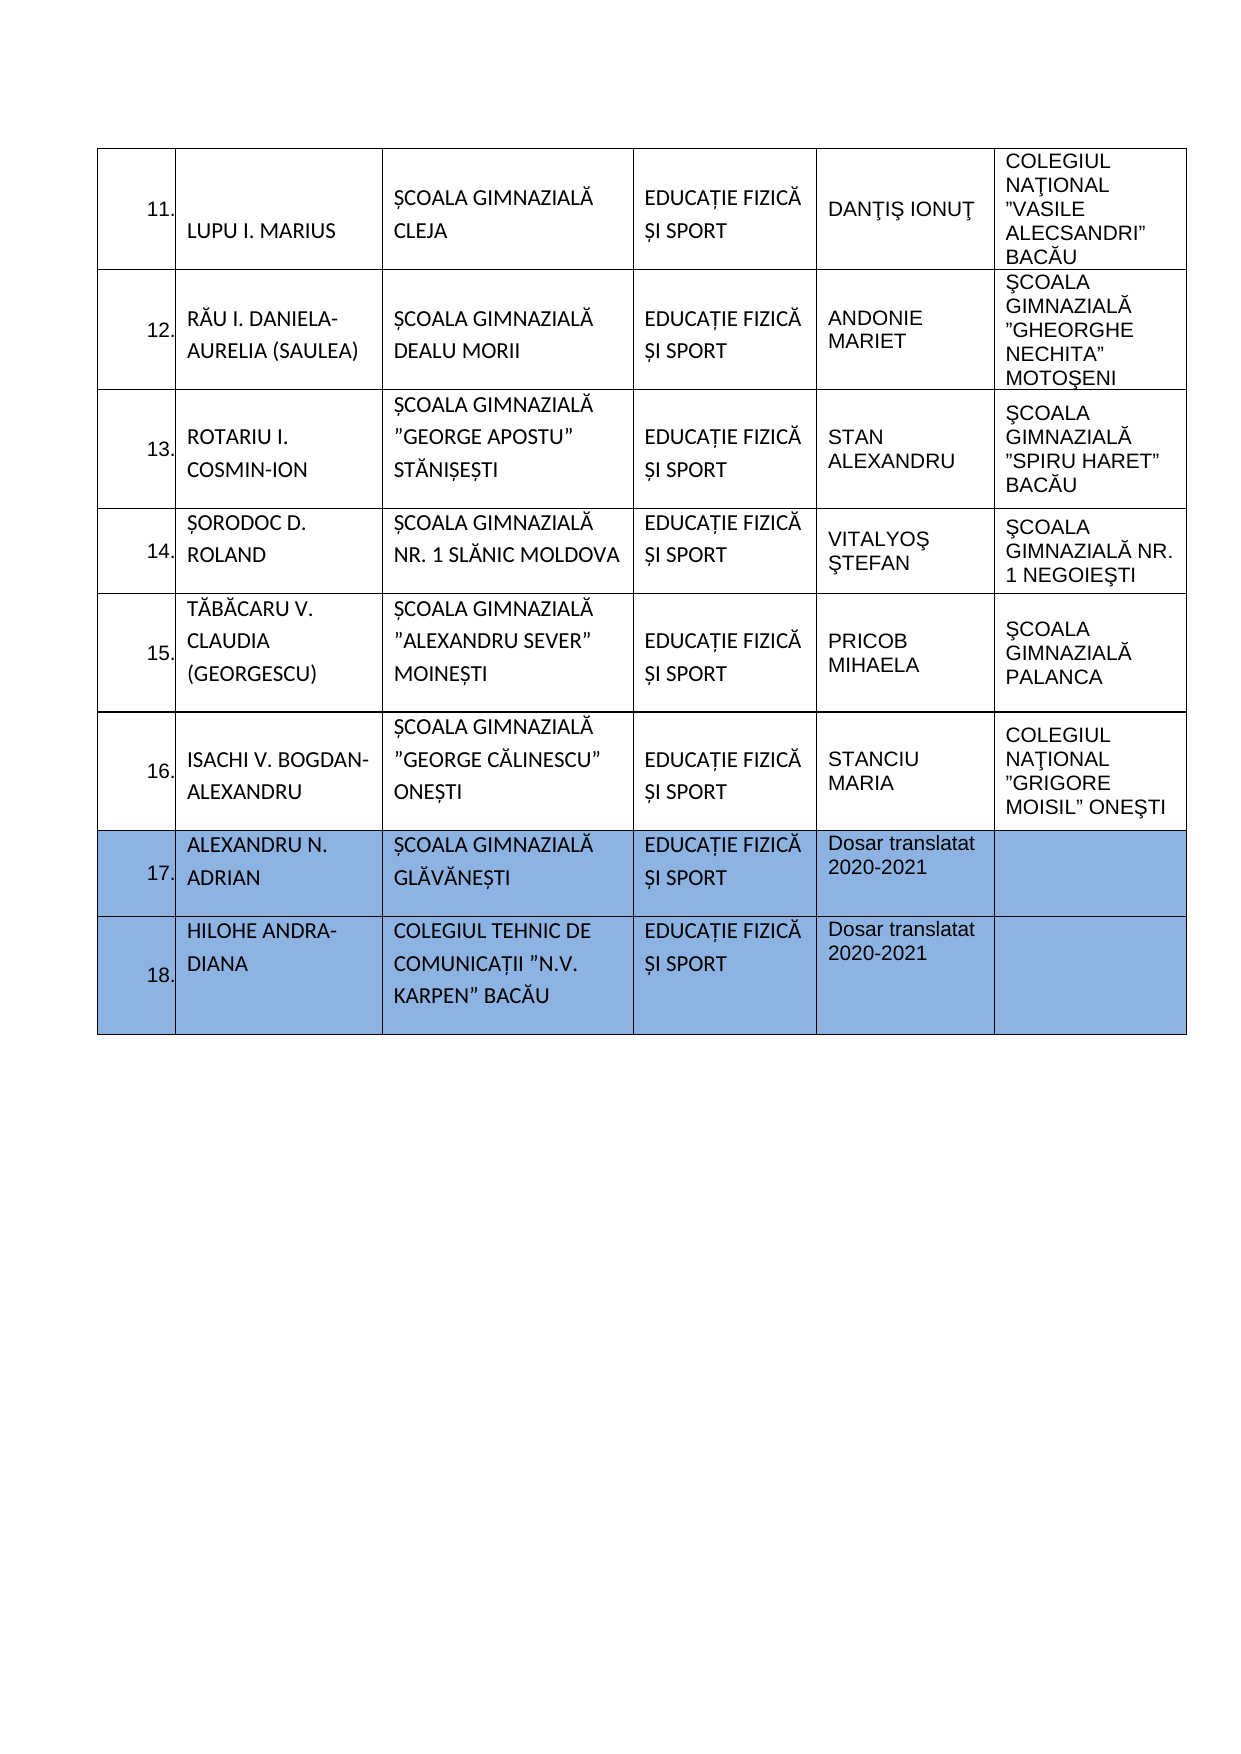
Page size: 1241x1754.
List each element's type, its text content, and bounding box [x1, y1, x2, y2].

table_cell ȘCOALA GIMNAZIALĂ ”GEORGE APOSTU” STĂNIȘEȘTI [383, 390, 633, 507]
table_cell [98, 270, 175, 389]
table_cell STANCIU MARIA [817, 713, 994, 829]
table_cell EDUCAȚIE FIZICĂ ȘI SPORT [634, 390, 816, 507]
table_cell COLEGIUL NAŢIONAL ”GRIGORE MOISIL” ONEŞTI [995, 713, 1186, 829]
table_cell [995, 831, 1186, 916]
table_cell COLEGIUL TEHNIC DE COMUNICAȚII ”N.V. KARPEN” BACĂU [383, 917, 633, 1034]
table_cell [98, 713, 175, 829]
table_cell PRICOB MIHAELA [817, 594, 994, 711]
table_cell RĂU I. DANIELA-AURELIA (SAULEA) [176, 270, 382, 389]
table_cell ŞCOALA GIMNAZIALĂ ”SPIRU HARET” BACĂU [995, 390, 1186, 507]
table_cell ŞCOALA GIMNAZIALĂ ”GHEORGHE NECHITA” MOTOŞENI [995, 270, 1186, 389]
table_cell ȘCOALA GIMNAZIALĂ GLĂVĂNEȘTI [383, 831, 633, 916]
table_cell ŞCOALA GIMNAZIALĂ PALANCA [995, 594, 1186, 711]
table_cell [98, 509, 175, 593]
table_cell ȘCOALA GIMNAZIALĂ ”GEORGE CĂLINESCU” ONEȘTI [383, 713, 633, 829]
table_cell EDUCAȚIE FIZICĂ ȘI SPORT [634, 917, 816, 1034]
table_cell ȘCOALA GIMNAZIALĂ DEALU MORII [383, 270, 633, 389]
table_cell ROTARIU I. COSMIN-ION [176, 390, 382, 507]
table_cell [98, 594, 175, 711]
table_cell EDUCAȚIE FIZICĂ ȘI SPORT [634, 713, 816, 829]
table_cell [995, 149, 1186, 268]
table_cell ALEXANDRU N. ADRIAN [176, 831, 382, 916]
table_cell [98, 390, 175, 507]
table_cell TĂBĂCARU V. CLAUDIA (GEORGESCU) [176, 594, 382, 711]
table_cell VITALYOŞ ŞTEFAN [817, 509, 994, 593]
table_cell ISACHI V. BOGDAN-ALEXANDRU [176, 713, 382, 829]
table_cell ȘORODOC D. ROLAND [176, 509, 382, 593]
table_cell ANDONIE MARIET [817, 270, 994, 389]
table_cell ȘCOALA GIMNAZIALĂ CLEJA [383, 149, 633, 268]
table_cell Dosar translatat 2020-2021 [817, 917, 994, 1034]
table_cell EDUCAȚIE FIZICĂ ȘI SPORT [634, 594, 816, 711]
table_cell ŞCOALA GIMNAZIALĂ NR. 1 NEGOIEŞTI [995, 509, 1186, 593]
table_cell [98, 917, 175, 1034]
table_cell EDUCAȚIE FIZICĂ ȘI SPORT [634, 509, 816, 593]
table_cell ȘCOALA GIMNAZIALĂ ”ALEXANDRU SEVER” MOINEȘTI [383, 594, 633, 711]
table_cell [98, 149, 175, 268]
table_cell EDUCAȚIE FIZICĂ ȘI SPORT [634, 831, 816, 916]
table_cell ȘCOALA GIMNAZIALĂ NR. 1 SLĂNIC MOLDOVA [383, 509, 633, 593]
table_cell [995, 917, 1186, 1034]
table_cell EDUCAȚIE FIZICĂ ȘI SPORT [634, 270, 816, 389]
table_cell LUPU I. MARIUS [176, 149, 382, 268]
table_cell [98, 831, 175, 916]
table_cell HILOHE ANDRA-DIANA [176, 917, 382, 1034]
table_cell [634, 149, 816, 268]
table_cell DANŢIŞ IONUŢ [817, 149, 994, 268]
table_cell STAN ALEXANDRU [817, 390, 994, 507]
table_cell Dosar translatat 2020-2021 [817, 831, 994, 916]
